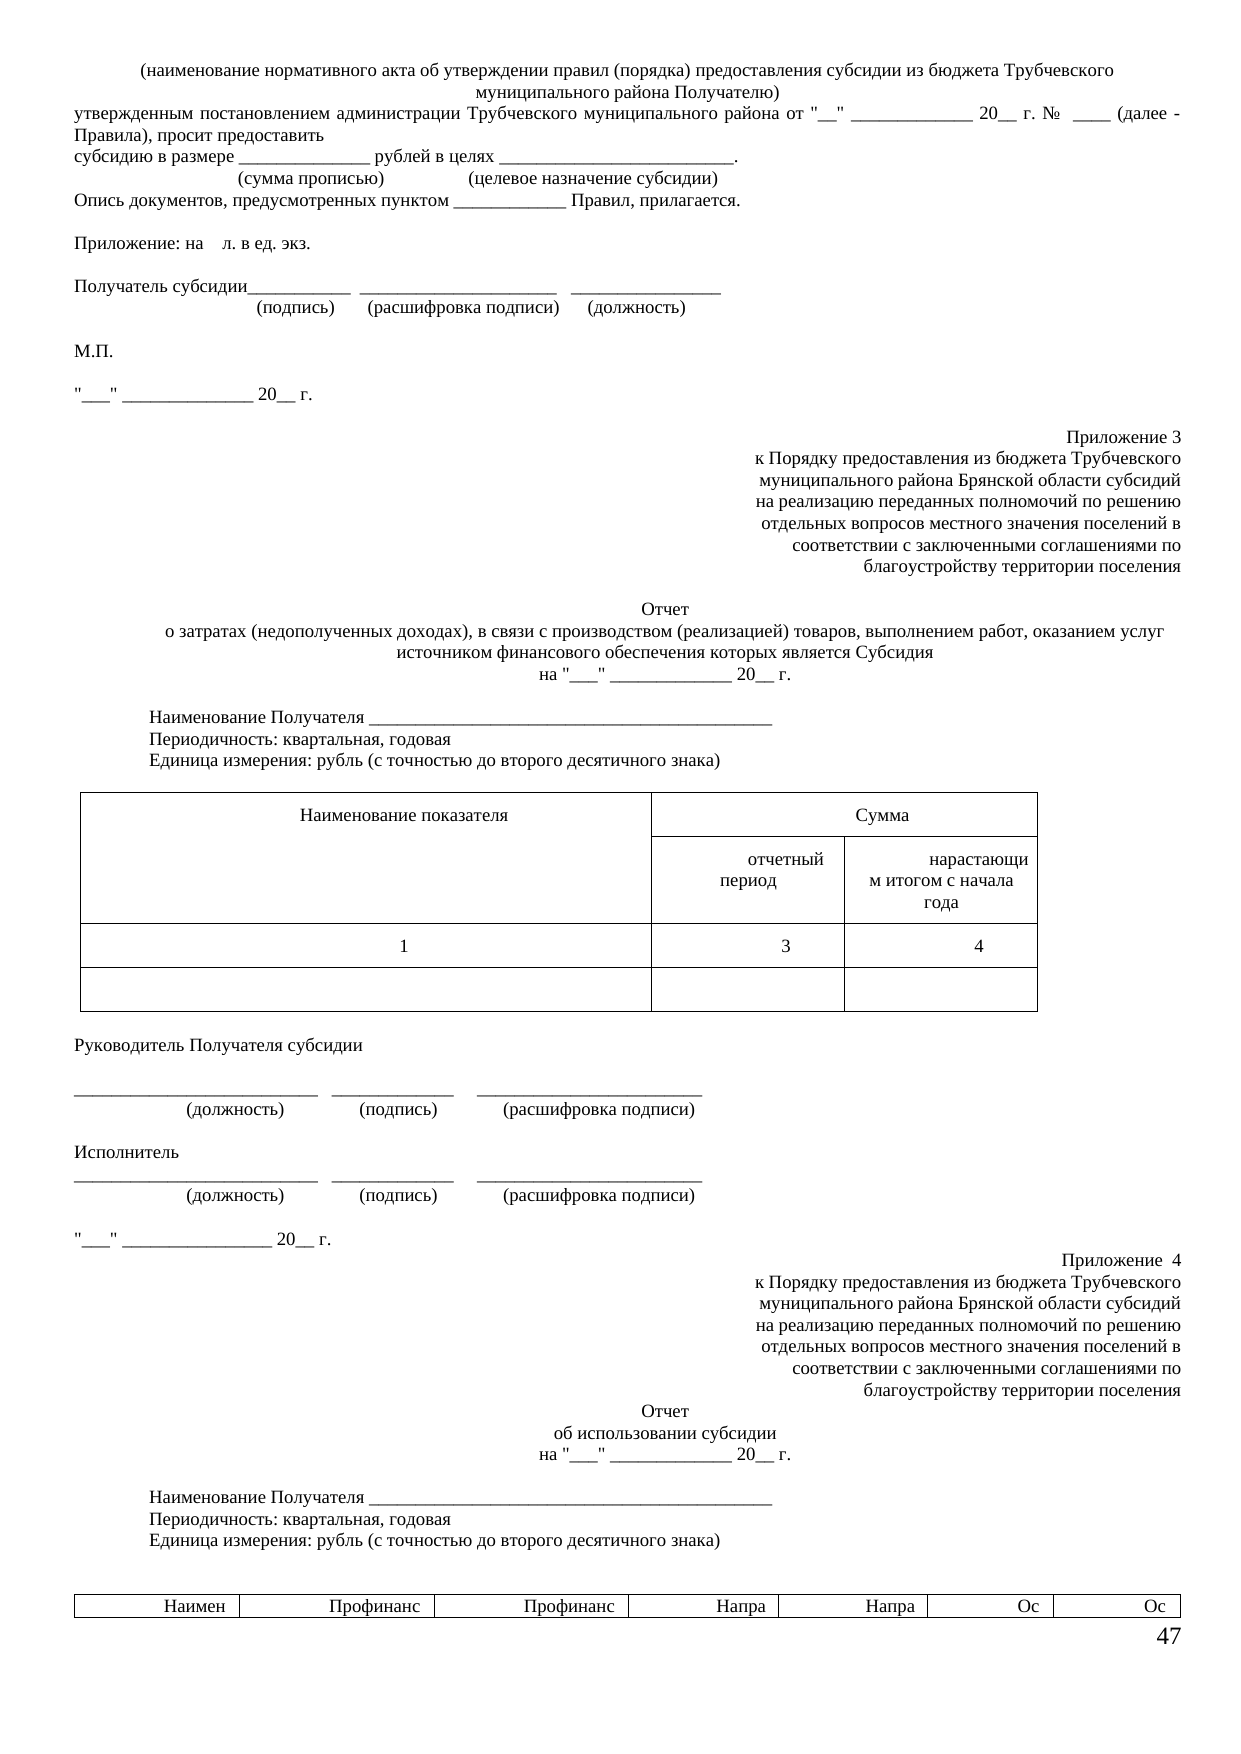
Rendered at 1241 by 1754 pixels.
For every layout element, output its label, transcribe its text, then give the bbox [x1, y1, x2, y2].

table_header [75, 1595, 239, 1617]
text М.П. [74, 339, 1181, 361]
text Отчет [74, 1400, 1181, 1422]
text источником финансового обеспечения которых является Субсидия [74, 641, 1181, 663]
text об использовании субсидии [74, 1422, 1181, 1443]
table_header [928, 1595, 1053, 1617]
text муниципального района Брянской области субсидий [74, 469, 1181, 490]
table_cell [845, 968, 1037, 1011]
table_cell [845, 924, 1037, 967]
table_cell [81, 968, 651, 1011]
text благоустройству территории поселения [74, 555, 1181, 577]
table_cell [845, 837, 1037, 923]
text Приложение: на л. в ед. экз. [74, 232, 1181, 253]
text Наименование Получателя ___________________________________________ [74, 1486, 1181, 1508]
text соответствии с заключенными соглашениями по [74, 1357, 1181, 1378]
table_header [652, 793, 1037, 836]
text субсидию в размере ______________ рублей в целях _________________________. [74, 145, 1181, 167]
text на "___" _____________ 20__ г. [74, 663, 1181, 684]
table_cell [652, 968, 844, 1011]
text (наименование нормативного акта об утверждении правил (порядка) предоставления субсидии из бюджета Трубчевского муниципального района Получателю) [74, 59, 1181, 102]
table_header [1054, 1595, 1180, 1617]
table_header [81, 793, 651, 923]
text на реализацию переданных полномочий по решению [74, 1314, 1181, 1335]
text "___" ______________ 20__ г. [74, 383, 1181, 404]
text отдельных вопросов местного значения поселений в [74, 1335, 1181, 1357]
text Периодичность: квартальная, годовая [74, 728, 1181, 749]
text Единица измерения: рубль (с точностью до второго десятичного знака) [74, 749, 1181, 771]
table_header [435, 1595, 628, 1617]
text к Порядку предоставления из бюджета Трубчевского [74, 447, 1181, 469]
text (должность) (подпись) (расшифровка подписи) [74, 1098, 1181, 1120]
text утвержденным постановлением администрации Трубчевского муниципального района от "__" _____________ 20__ г. № ____ (далее - Правила), просит предоставить [74, 102, 1181, 145]
text Руководитель Получателя субсидии [74, 1033, 1181, 1055]
text Приложение 3 [74, 426, 1181, 447]
text "___" ________________ 20__ г. [74, 1227, 1181, 1249]
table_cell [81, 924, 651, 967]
text Получатель субсидии___________ _____________________ ________________ [74, 275, 1181, 296]
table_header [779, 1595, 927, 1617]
text __________________________ _____________ ________________________ [74, 1077, 1181, 1098]
text отдельных вопросов местного значения поселений в [74, 512, 1181, 533]
text Отчет [74, 598, 1181, 620]
text (должность) (подпись) (расшифровка подписи) [74, 1184, 1181, 1206]
text (подпись) (расшифровка подписи) (должность) [74, 296, 1181, 318]
text Периодичность: квартальная, годовая [74, 1508, 1181, 1529]
text Приложение 4 [74, 1249, 1181, 1271]
text благоустройству территории поселения [74, 1378, 1181, 1400]
text муниципального района Брянской области субсидий [74, 1292, 1181, 1314]
text на реализацию переданных полномочий по решению [74, 490, 1181, 512]
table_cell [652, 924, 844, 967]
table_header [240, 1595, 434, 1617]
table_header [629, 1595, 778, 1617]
text Исполнитель [74, 1141, 1181, 1163]
text на "___" _____________ 20__ г. [74, 1443, 1181, 1465]
text соответствии с заключенными соглашениями по [74, 533, 1181, 555]
text Опись документов, предусмотренных пунктом ____________ Правил, прилагается. [74, 188, 1181, 210]
text Наименование Получателя ___________________________________________ [74, 706, 1181, 728]
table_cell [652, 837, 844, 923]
text (сумма прописью) (целевое назначение субсидии) [74, 167, 1181, 188]
text Единица измерения: рубль (с точностью до второго десятичного знака) [74, 1529, 1181, 1551]
text к Порядку предоставления из бюджета Трубчевского [74, 1271, 1181, 1292]
text __________________________ _____________ ________________________ [74, 1163, 1181, 1184]
text о затратах (недополученных доходах), в связи с производством (реализацией) товаров, выполнением работ, оказанием услуг [74, 620, 1181, 641]
